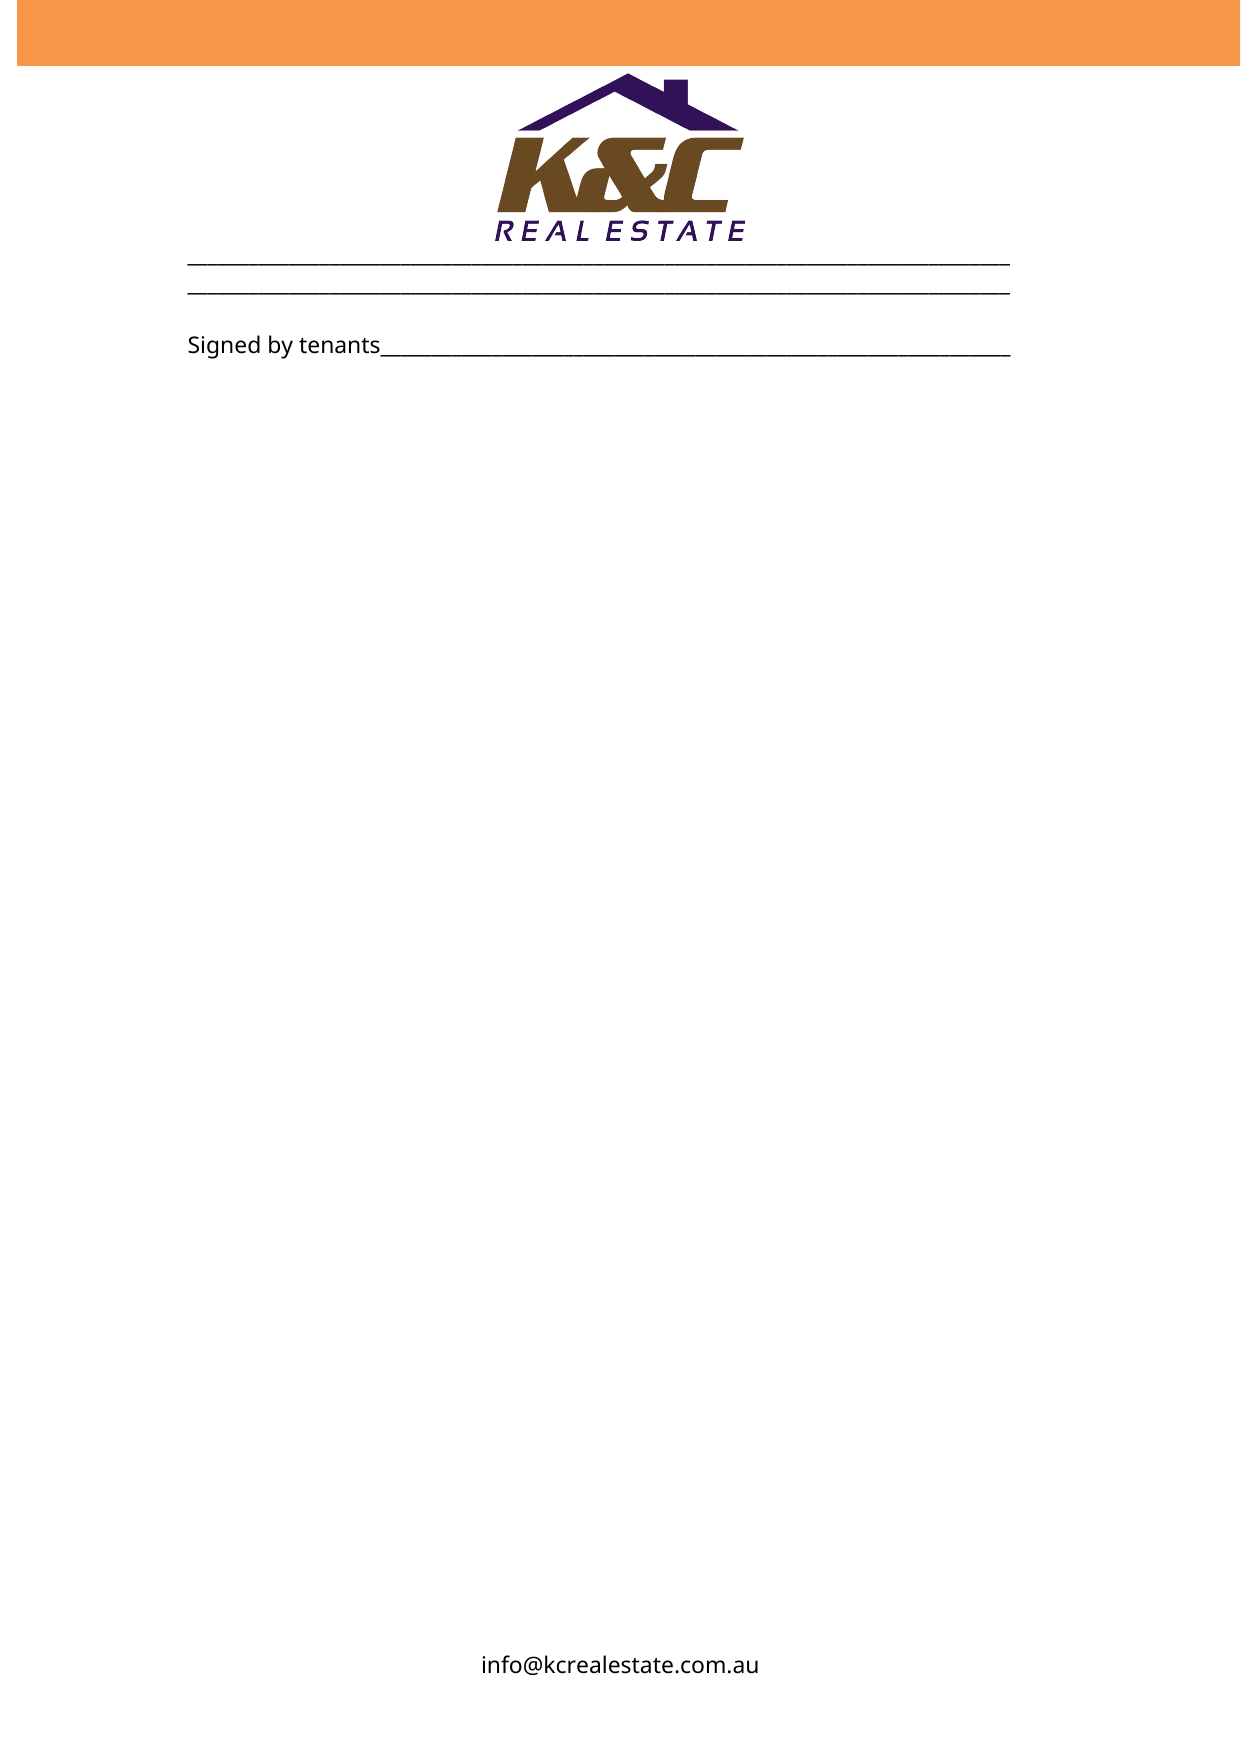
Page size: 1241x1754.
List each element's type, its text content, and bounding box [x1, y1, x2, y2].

text Signed by tenants [187, 329, 1053, 360]
picture [495, 73, 746, 241]
